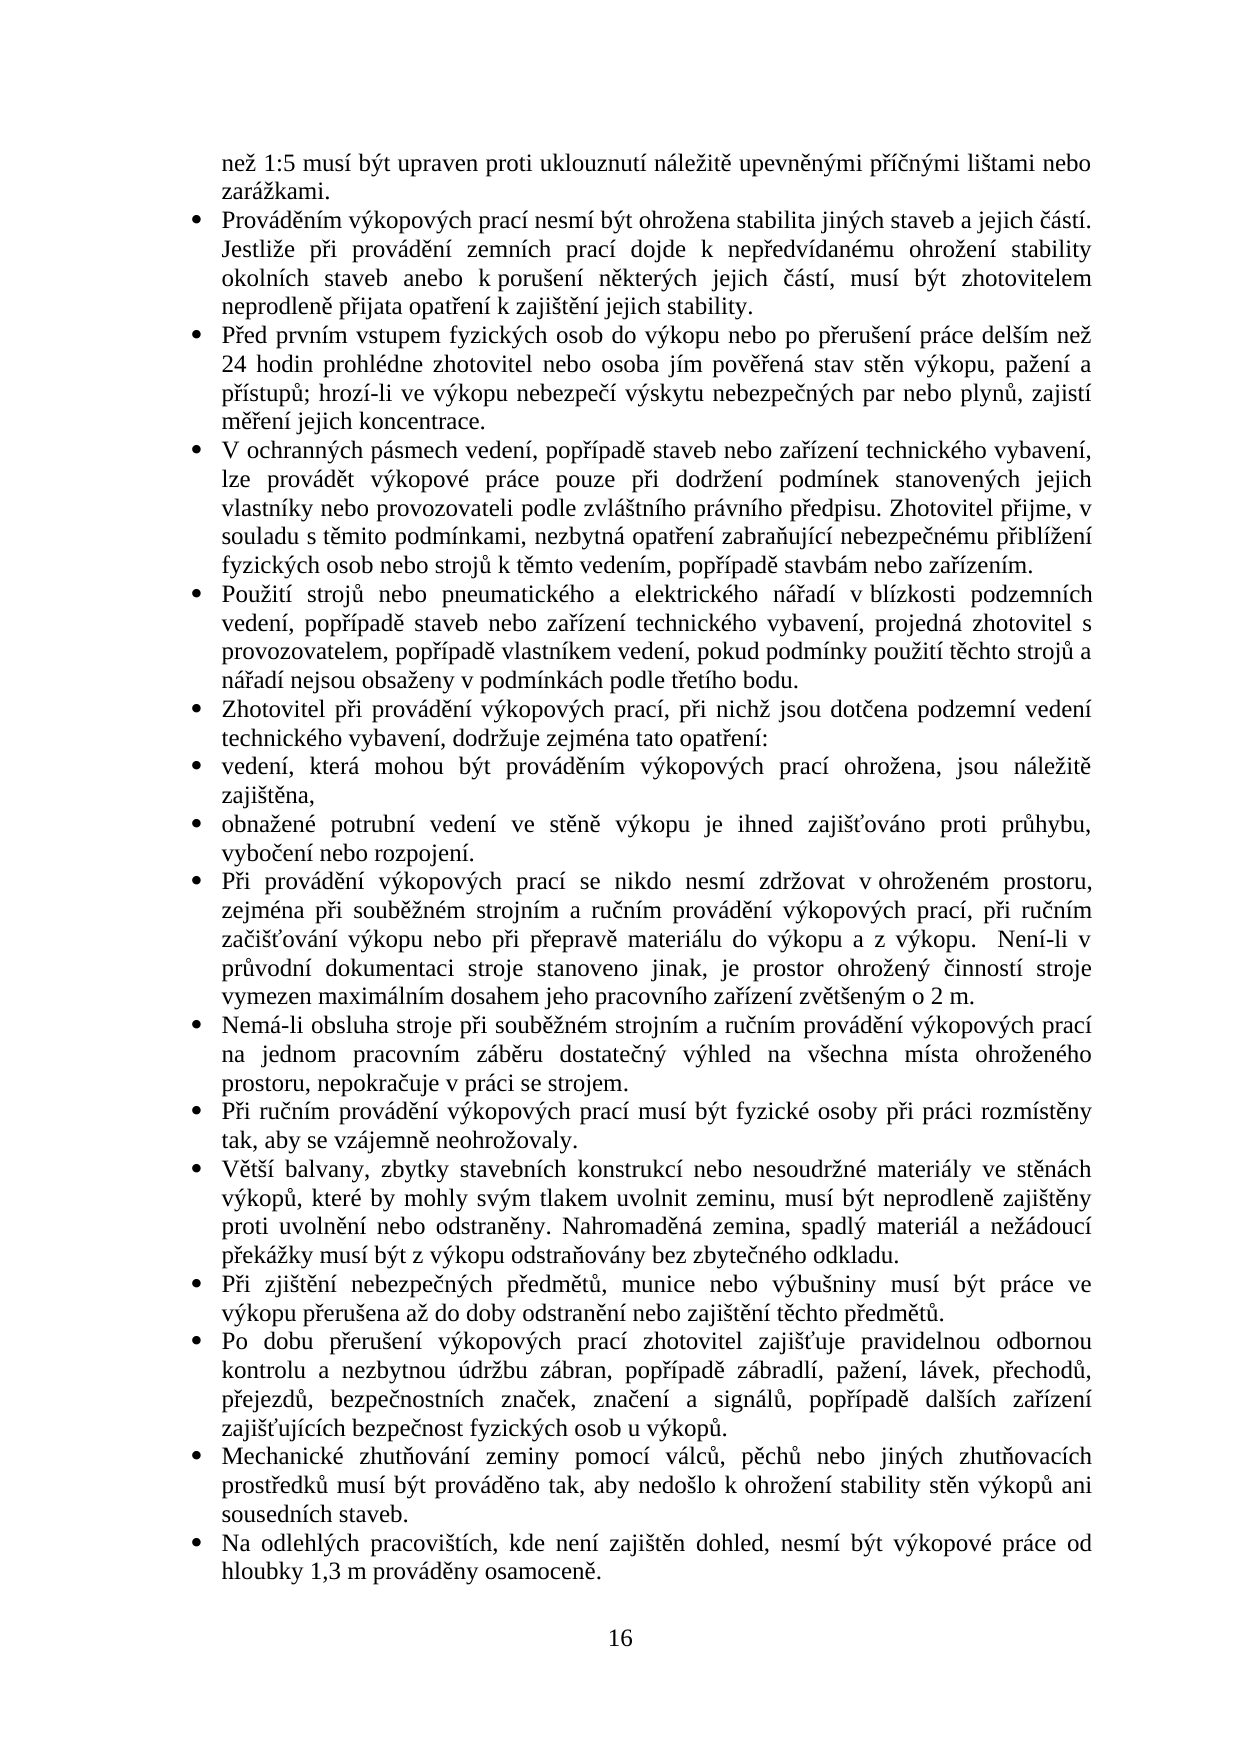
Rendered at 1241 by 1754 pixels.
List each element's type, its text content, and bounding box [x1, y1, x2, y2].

list Po dobu přerušení výkopových prací zhotovitel zajišťuje pravidelnou odbornou kontrolu a nezbytnou údržbu zábran, popřípadě zábradlí, pažení, lávek, přechodů, přejezdů, bezpečnostních značek, značení a signálů, popřípadě dalších zařízení zajišťujících bezpečnost fyzických osob u výkopů. [192, 1326, 1093, 1441]
list Na odlehlých pracovištích, kde není zajištěn dohled, nesmí být výkopové práce od hloubky 1,3 m prováděny osamoceně. [192, 1528, 1093, 1585]
list Prováděním výkopových prací nesmí být ohrožena stabilita jiných staveb a jejich částí. Jestliže při provádění zemních prací dojde k nepředvídanému ohrožení stability okolních staveb anebo k porušení některých jejich částí, musí být zhotovitelem neprodleně přijata opatření k zajištění jejich stability. [192, 205, 1093, 320]
list Při ručním provádění výkopových prací musí být fyzické osoby při práci rozmístěny tak, aby se vzájemně neohrožovaly. [192, 1096, 1093, 1154]
list Při provádění výkopových prací se nikdo nesmí zdržovat v ohroženém prostoru, zejména při souběžném strojním a ručním provádění výkopových prací, při ručním začišťování výkopu nebo při přepravě materiálu do výkopu a z výkopu. Není-li v průvodní dokumentaci stroje stanoveno jinak, je prostor ohrožený činností stroje vymezen maximálním dosahem jeho pracovního zařízení zvětšeným o 2 m. [192, 866, 1093, 1010]
list Před prvním vstupem fyzických osob do výkopu nebo po přerušení práce delším než 24 hodin prohlédne zhotovitel nebo osoba jím pověřená stav stěn výkopu, pažení a přístupů; hrozí-li ve výkopu nebezpečí výskytu nebezpečných par nebo plynů, zajistí měření jejich koncentrace. [192, 320, 1093, 435]
list Použití strojů nebo pneumatického a elektrického nářadí v blízkosti podzemních vedení, popřípadě staveb nebo zařízení technického vybavení, projedná zhotovitel s provozovatelem, popřípadě vlastníkem vedení, pokud podmínky použití těchto strojů a nářadí nejsou obsaženy v podmínkách podle třetího bodu. [192, 579, 1093, 694]
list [192, 148, 1093, 205]
list Nemá-li obsluha stroje při souběžném strojním a ručním provádění výkopových prací na jednom pracovním záběru dostatečný výhled na všechna místa ohroženého prostoru, nepokračuje v práci se strojem. [192, 1010, 1093, 1096]
list V ochranných pásmech vedení, popřípadě staveb nebo zařízení technického vybavení, lze provádět výkopové práce pouze při dodržení podmínek stanovených jejich vlastníky nebo provozovateli podle zvláštního právního předpisu. Zhotovitel přijme, v souladu s těmito podmínkami, nezbytná opatření zabraňující nebezpečnému přiblížení fyzických osob nebo strojů k těmto vedením, popřípadě stavbám nebo zařízením. [192, 435, 1093, 579]
list Větší balvany, zbytky stavebních konstrukcí nebo nesoudržné materiály ve stěnách výkopů, které by mohly svým tlakem uvolnit zeminu, musí být neprodleně zajištěny proti uvolnění nebo odstraněny. Nahromaděná zemina, spadlý materiál a nežádoucí překážky musí být z výkopu odstraňovány bez zbytečného odkladu. [192, 1154, 1093, 1269]
list vedení, která mohou být prováděním výkopových prací ohrožena, jsou náležitě zajištěna, [192, 751, 1093, 809]
list Zhotovitel při provádění výkopových prací, při nichž jsou dotčena podzemní vedení technického vybavení, dodržuje zejména tato opatření: [192, 694, 1093, 751]
list Mechanické zhutňování zeminy pomocí válců, pěchů nebo jiných zhutňovacích prostředků musí být prováděno tak, aby nedošlo k ohrožení stability stěn výkopů ani sousedních staveb. [192, 1441, 1093, 1528]
list obnažené potrubní vedení ve stěně výkopu je ihned zajišťováno proti průhybu, vybočení nebo rozpojení. [192, 809, 1093, 866]
list Při zjištění nebezpečných předmětů, munice nebo výbušniny musí být práce ve výkopu přerušena až do doby odstranění nebo zajištění těchto předmětů. [192, 1269, 1093, 1326]
